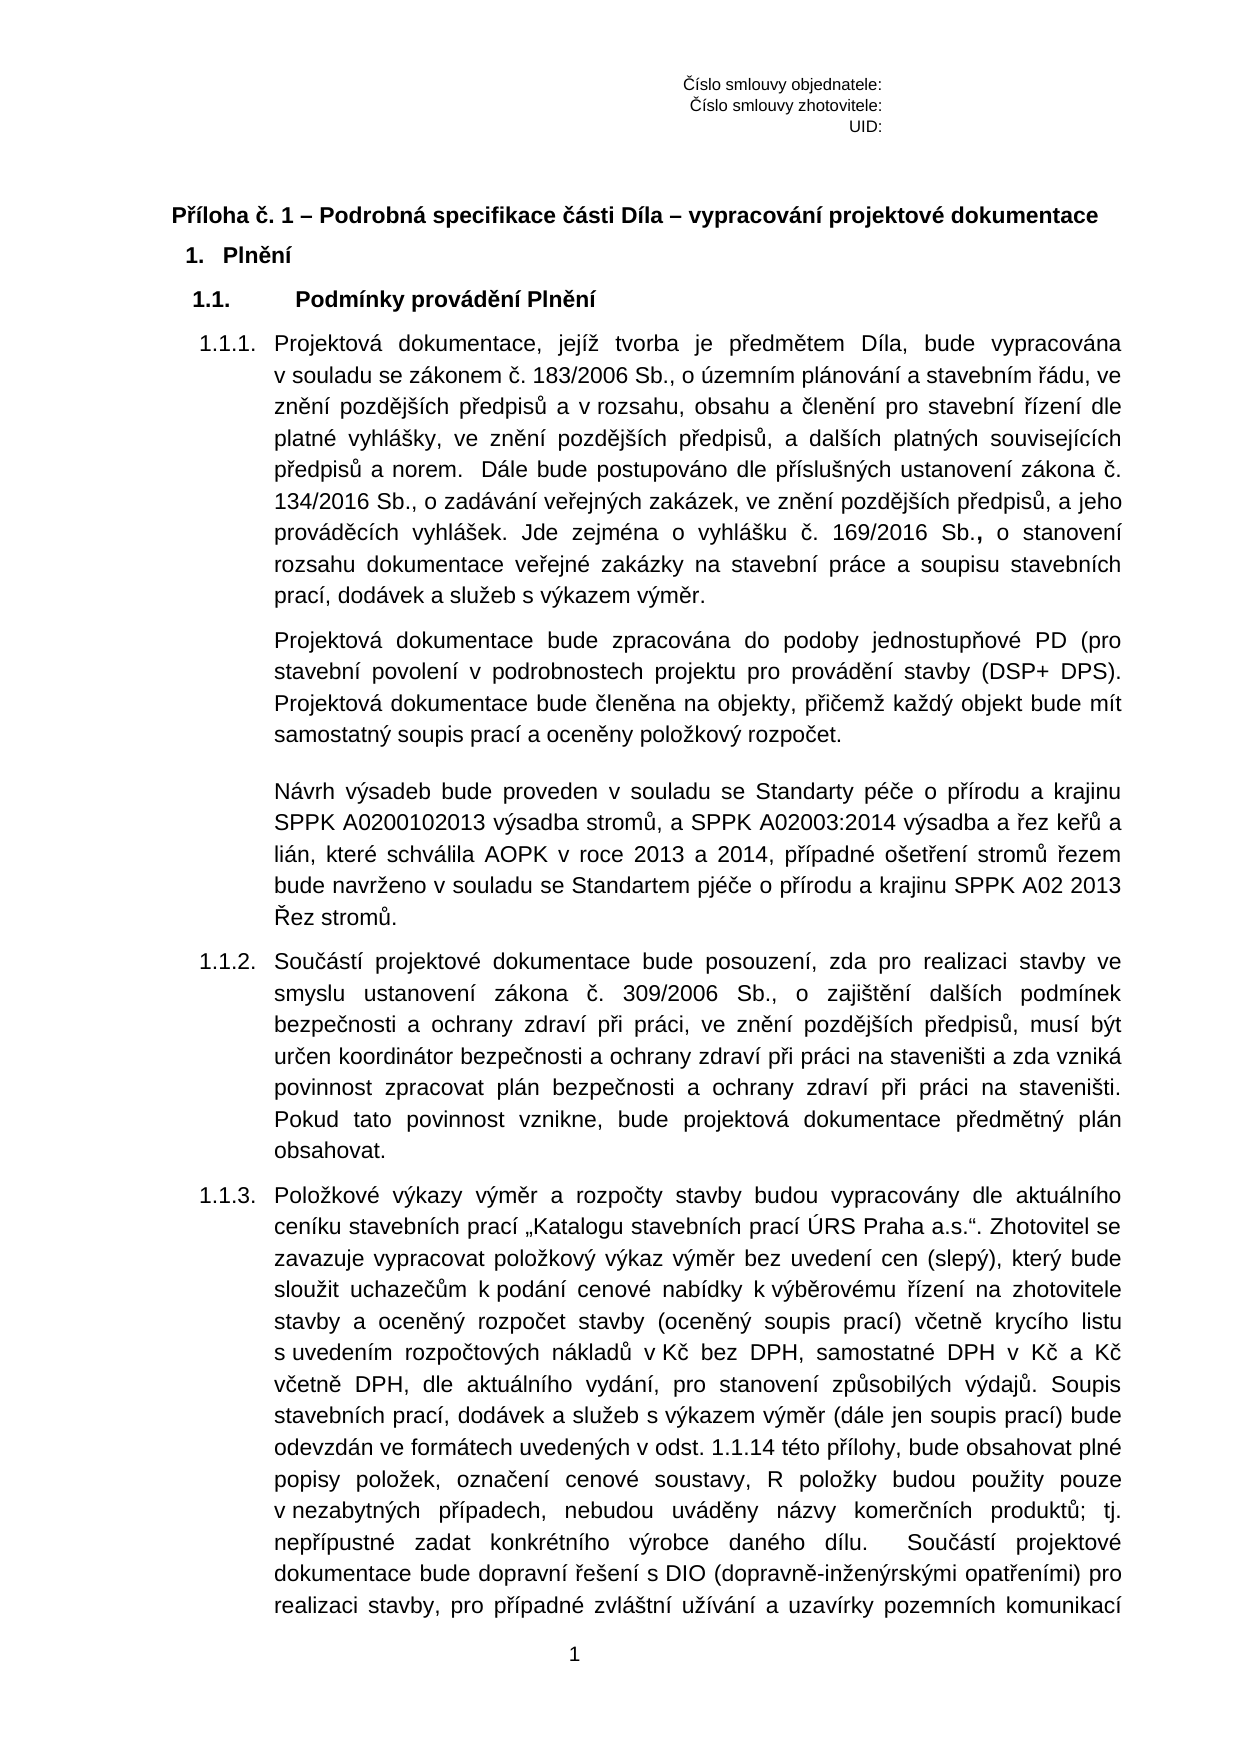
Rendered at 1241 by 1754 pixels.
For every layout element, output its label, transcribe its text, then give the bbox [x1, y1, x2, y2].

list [199, 1182, 1122, 1618]
list Návrh výsadeb bude proveden v souladu se Standarty péče o přírodu a krajinu SPPK A0200102013 výsadba stromů, a SPPK A02003:2014 výsadba a řez keřů a lián, které schválila AOPK v roce 2013 a 2014, případné ošetření stromů řezem bude navrženo v souladu se Standartem pjéče o přírodu a krajinu SPPK A02 2013 Řez stromů. [274, 778, 1122, 930]
list Projektová dokumentace bude zpracována do podoby jednostupňové PD (pro stavební povolení v podrobnostech projektu pro provádění stavby (DSP+ DPS). Projektová dokumentace bude členěna na objekty, přičemž každý objekt bude mít samostatný soupis prací a oceněny položkový rozpočet. [274, 627, 1122, 748]
list Plnění [185, 242, 1122, 268]
list Projektová dokumentace, jejíž tvorba je předmětem Díla, bude vypracována v souladu se zákonem č. 183/2006 Sb., o územním plánování a stavebním řádu, ve znění pozdějších předpisů a v rozsahu, obsahu a členění pro stavební řízení dle platné vyhlášky, ve znění pozdějších předpisů, a dalších platných souvisejících předpisů a norem. Dále bude postupováno dle příslušných ustanovení zákona č. 134/2016 Sb., o zadávání veřejných zakázek, ve znění pozdějších předpisů, a jeho prováděcích vyhlášek. Jde zejména o vyhlášku č. 169/2016 Sb., o stanovení rozsahu dokumentace veřejné zakázky na stavební práce a soupisu stavebních prací, dodávek a služeb s výkazem výměr. [199, 330, 1122, 609]
list Součástí projektové dokumentace bude posouzení, zda pro realizaci stavby ve smyslu ustanovení zákona č. 309/2006 Sb., o zajištění dalších podmínek bezpečnosti a ochrany zdraví při práci, ve znění pozdějších předpisů, musí být určen koordinátor bezpečnosti a ochrany zdraví při práci na staveništi a zda vzniká povinnost zpracovat plán bezpečnosti a ochrany zdraví při práci na staveništi. Pokud tato povinnost vznikne, bude projektová dokumentace předmětný plán obsahovat. [199, 948, 1122, 1164]
list Podmínky provádění Plnění [192, 286, 1122, 312]
subtitle Příloha č. 1 – Podrobná specifikace části Díla – vypracování projektové dokumentace [148, 200, 1122, 229]
